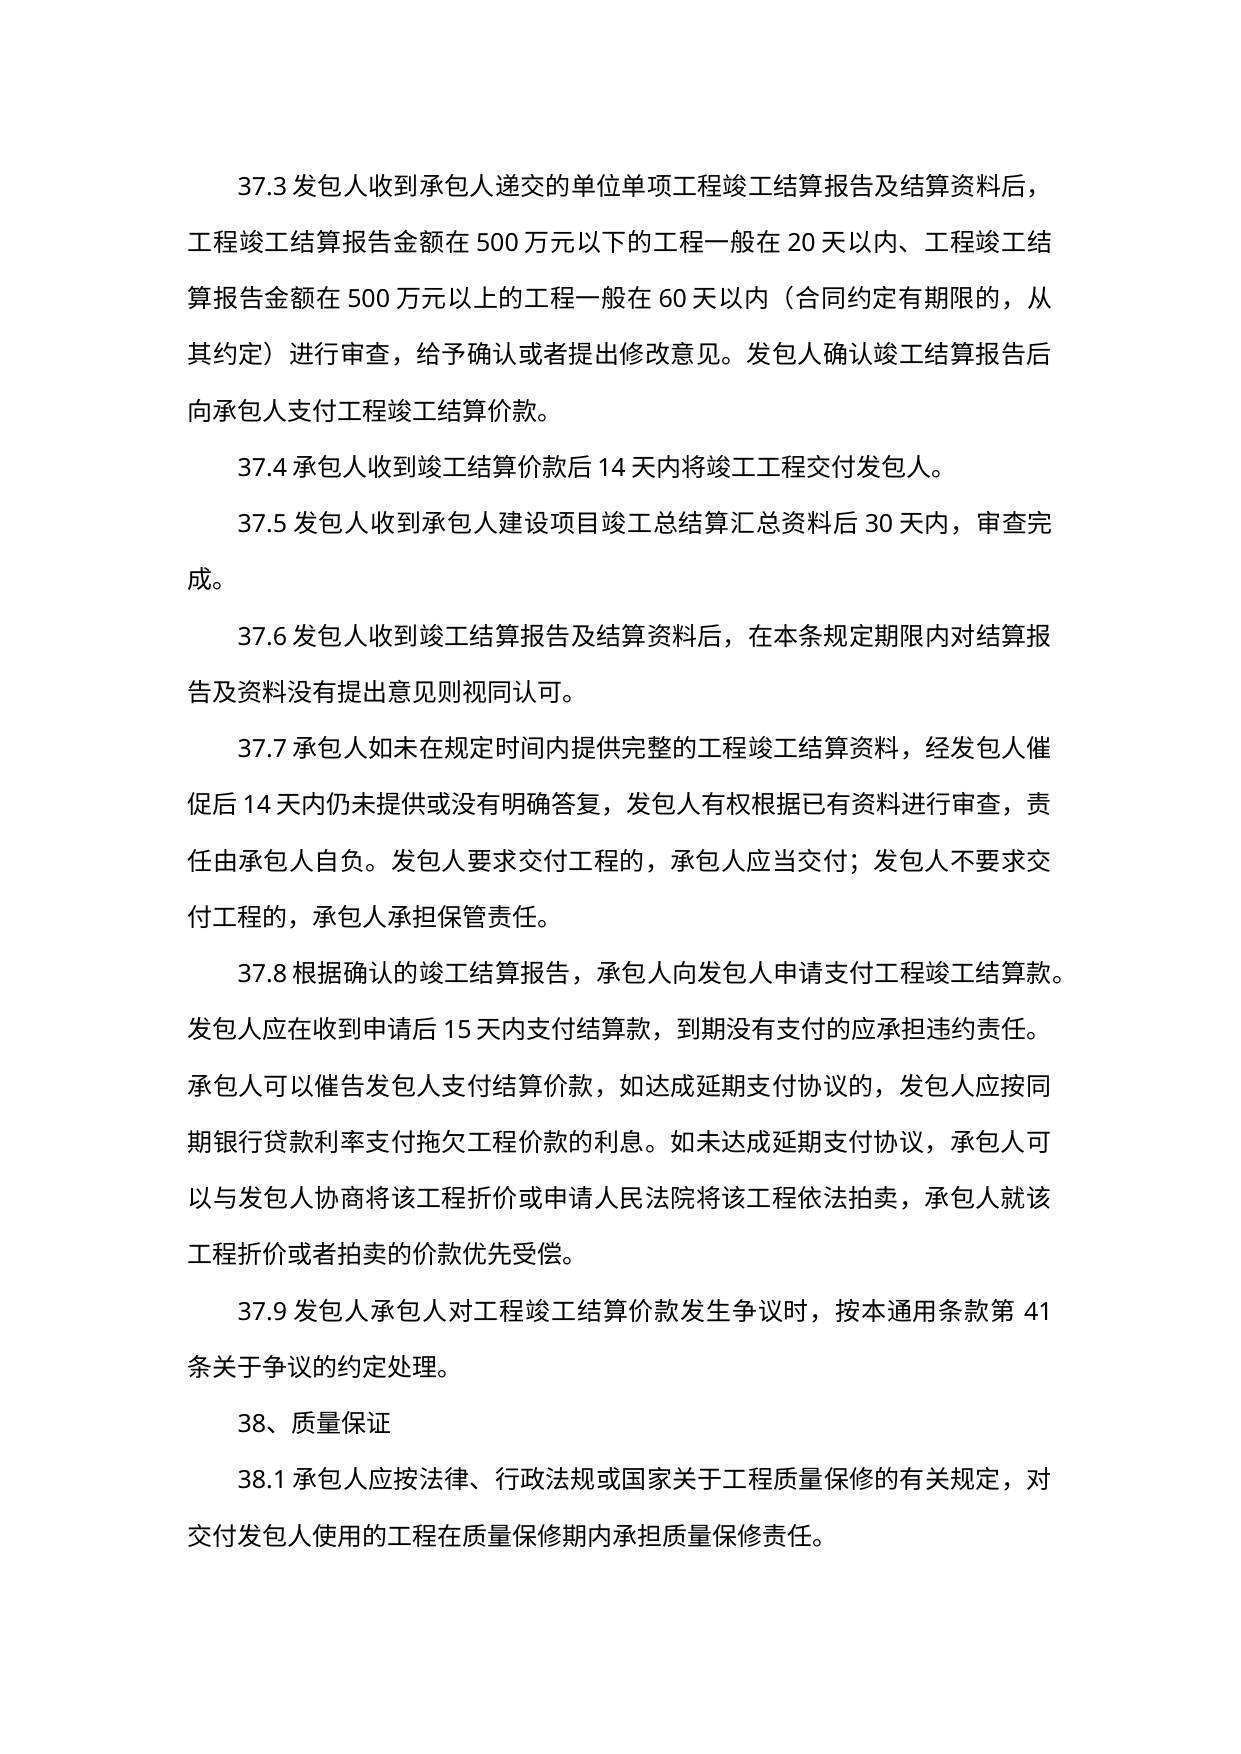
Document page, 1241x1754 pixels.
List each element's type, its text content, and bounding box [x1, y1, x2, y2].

text 37.7承包人如未在规定时间内提供完整的工程竣工结算资料，经发包人催促后14天内仍未提供或没有明确答复，发包人有权根据已有资料进行审查，责任由承包人自负。发包人要求交付工程的，承包人应当交付；发包人不要求交付工程的，承包人承担保管责任。 [187, 712, 1053, 937]
text 37.8根据确认的竣工结算报告，承包人向发包人申请支付工程竣工结算款。发包人应在收到申请后15天内支付结算款，到期没有支付的应承担违约责任。承包人可以催告发包人支付结算价款，如达成延期支付协议的，发包人应按同期银行贷款利率支付拖欠工程价款的利息。如未达成延期支付协议，承包人可以与发包人协商将该工程折价或申请人民法院将该工程依法拍卖，承包人就该工程折价或者拍卖的价款优先受偿。 [187, 937, 1053, 1275]
text 37.5发包人收到承包人建设项目竣工总结算汇总资料后30天内，审查完成。 [187, 487, 1053, 600]
text 38.1承包人应按法律、行政法规或国家关于工程质量保修的有关规定，对交付发包人使用的工程在质量保修期内承担质量保修责任。 [187, 1444, 1053, 1556]
text 37.9发包人承包人对工程竣工结算价款发生争议时，按本通用条款第41条关于争议的约定处理。 [187, 1275, 1053, 1387]
text 37.3发包人收到承包人递交的单位单项工程竣工结算报告及结算资料后，工程竣工结算报告金额在500万元以下的工程一般在20天以内、工程竣工结算报告金额在500万元以上的工程一般在60天以内（合同约定有期限的，从其约定）进行审查，给予确认或者提出修改意见。发包人确认竣工结算报告后向承包人支付工程竣工结算价款。 [187, 150, 1053, 431]
text 38、质量保证 [187, 1387, 1053, 1444]
text 37.6发包人收到竣工结算报告及结算资料后，在本条规定期限内对结算报告及资料没有提出意见则视同认可。 [187, 600, 1053, 712]
text 37.4承包人收到竣工结算价款后14天内将竣工工程交付发包人。 [187, 431, 1053, 487]
